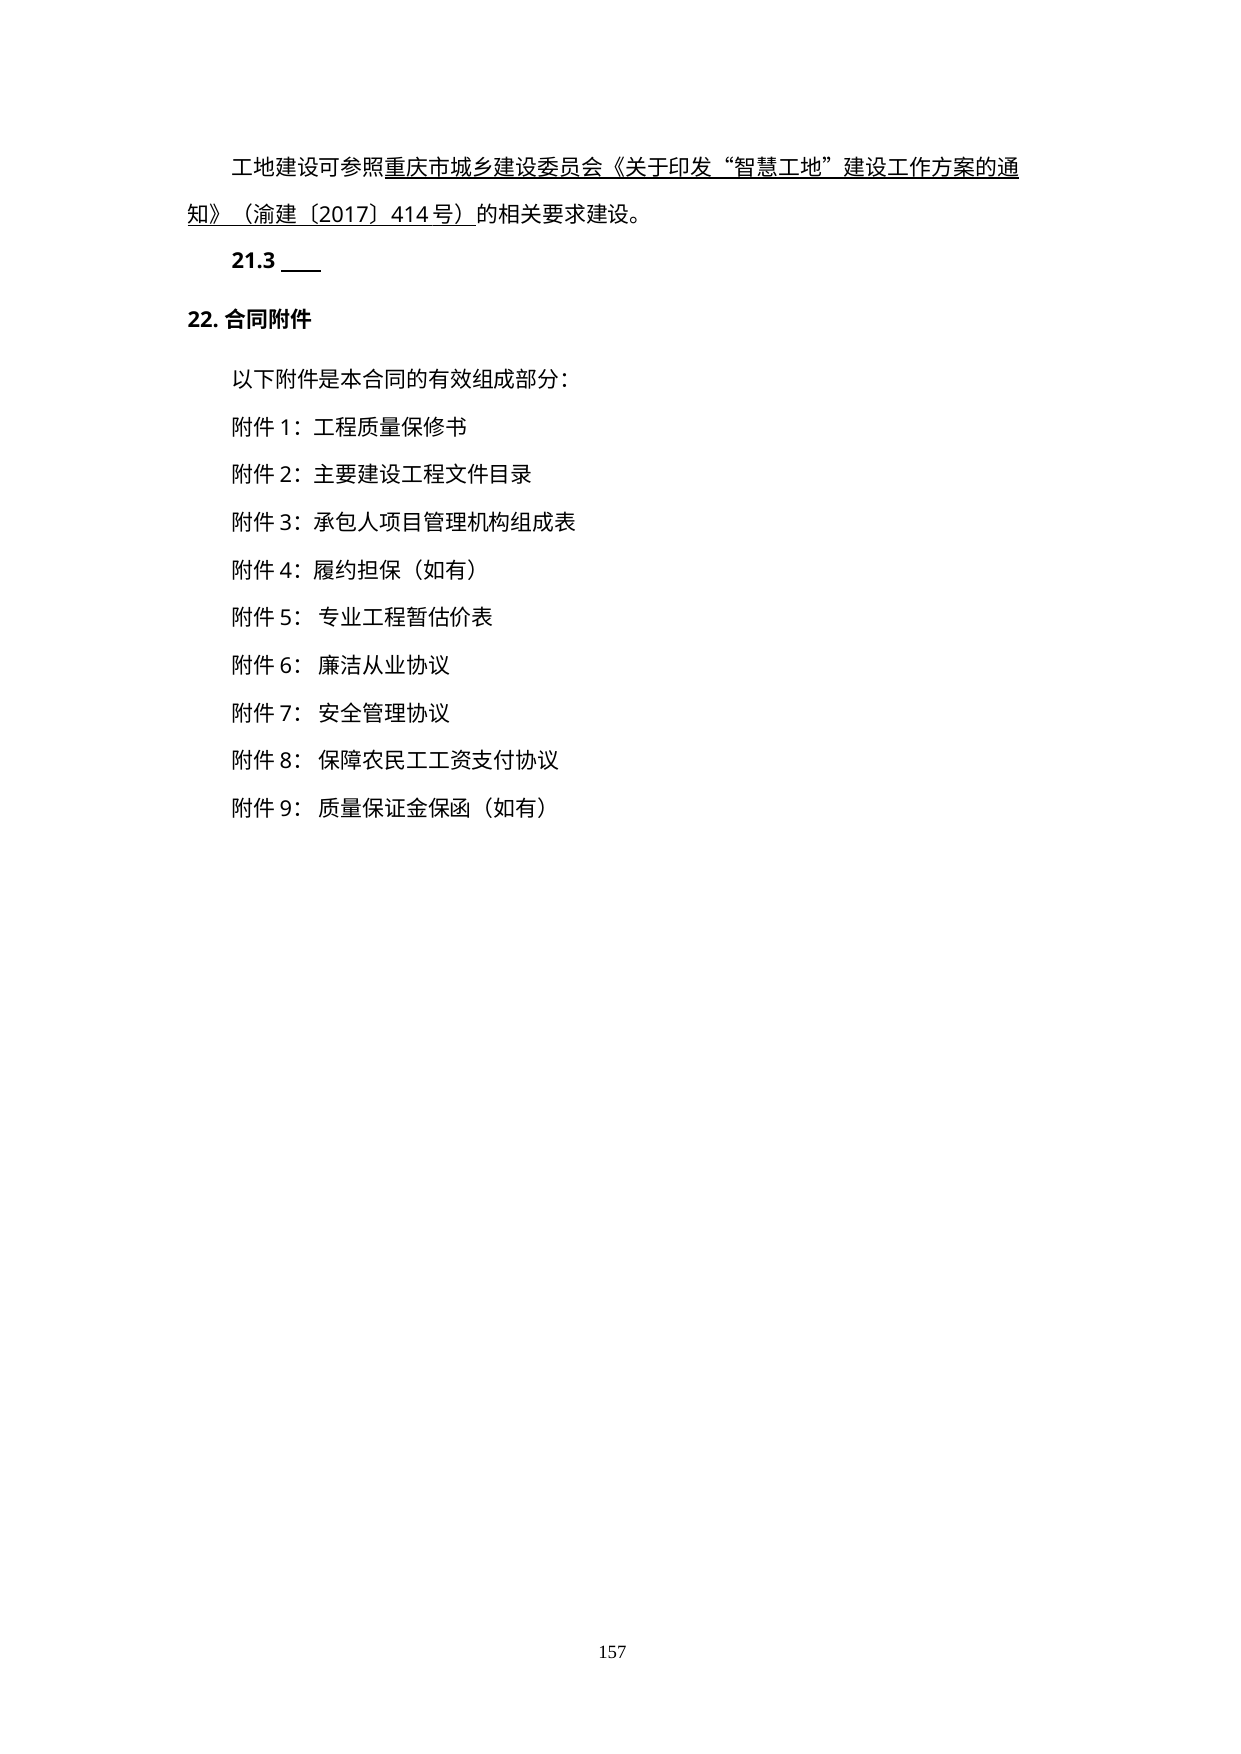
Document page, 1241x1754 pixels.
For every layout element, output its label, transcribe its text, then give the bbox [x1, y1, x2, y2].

text 附件5： 专业工程暂估价表 [187, 600, 1042, 632]
text 附件4：履约担保（如有） [187, 553, 1042, 584]
text 附件9： 质量保证金保函（如有） [187, 791, 1042, 822]
text 附件6： 廉洁从业协议 [187, 648, 1042, 680]
text 附件8： 保障农民工工资支付协议 [187, 743, 1042, 775]
text 以下附件是本合同的有效组成部分： [187, 362, 1042, 394]
subtitle 22. 合同附件 [187, 302, 1053, 334]
text 工地建设可参照重庆市城乡建设委员会《关于印发“智慧工地”建设工作方案的通知》（渝建〔2017〕414号）的相关要求建设。 [187, 150, 1042, 229]
text 附件3：承包人项目管理机构组成表 [187, 505, 1042, 537]
text 附件1：工程质量保修书 [187, 410, 1042, 442]
text 附件2：主要建设工程文件目录 [187, 457, 1042, 489]
subtitle 21.3 [187, 245, 1053, 275]
text 附件7： 安全管理协议 [187, 696, 1042, 727]
